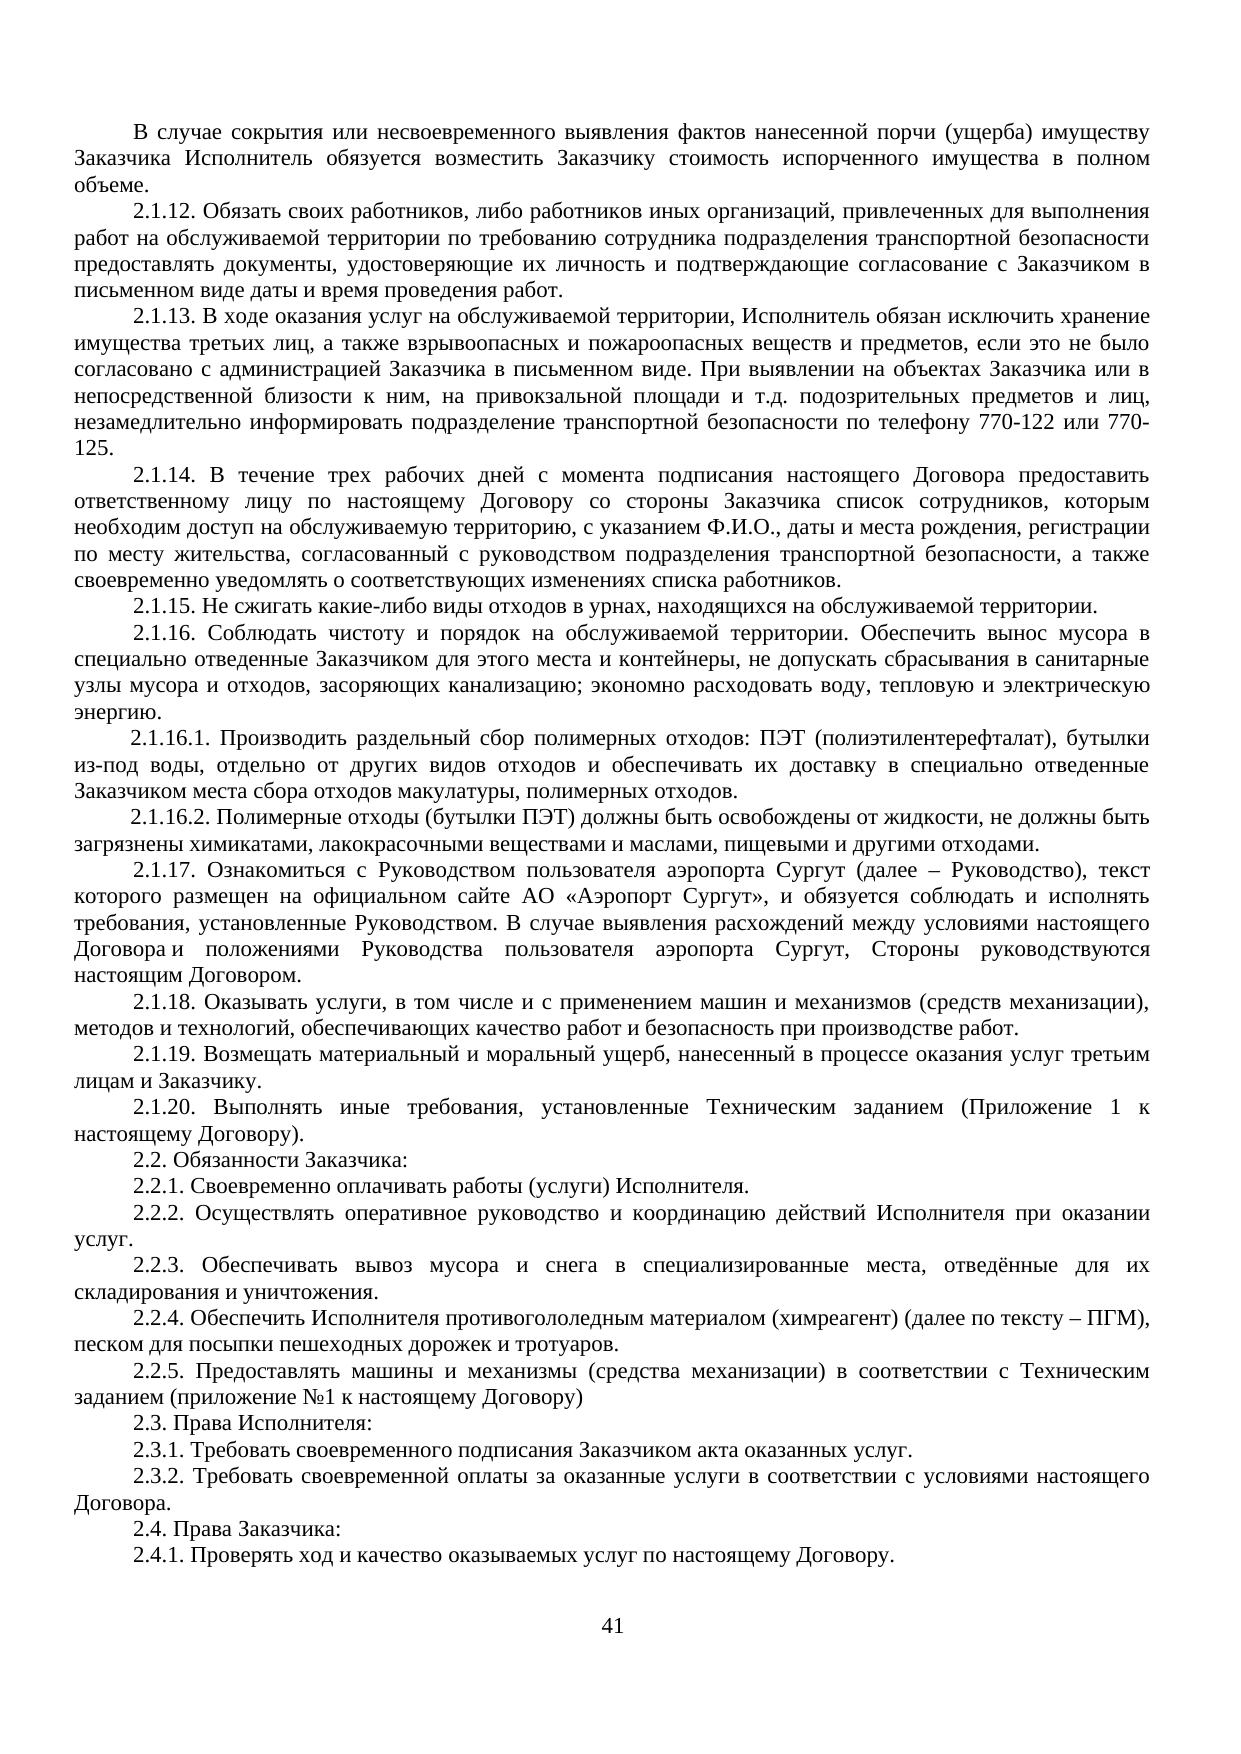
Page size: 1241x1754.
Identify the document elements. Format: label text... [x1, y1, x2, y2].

text 2.2.1. Своевременно оплачивать работы (услуги) Исполнителя. [74, 1172, 1152, 1199]
text 2.1.12. Обязать своих работников, либо работников иных организаций, привлеченных для выполнения работ на обслуживаемой территории по требованию сотрудника подразделения транспортной безопасности предоставлять документы, удостоверяющие их личность и подтверждающие согласование с Заказчиком в письменном виде даты и время проведения работ. [74, 197, 1152, 303]
text 2.4. Права Заказчика: [74, 1515, 1152, 1541]
text 2.2.5. Предоставлять машины и механизмы (средства механизации) в соответствии с Техническим заданием (приложение №1 к настоящему Договору) [74, 1357, 1152, 1409]
text В случае сокрытия или несвоевременного выявления фактов нанесенной порчи (ущерба) имуществу Заказчика Исполнитель обязуется возместить Заказчику стоимость испорченного имущества в полном объеме. [74, 118, 1152, 197]
text 2.1.20. Выполнять иные требования, установленные Техническим заданием (Приложение 1 к настоящему Договору). [74, 1093, 1152, 1146]
text 2.2.3. Обеспечивать вывоз мусора и снега в специализированные места, отведённые для их складирования и уничтожения. [74, 1251, 1152, 1304]
text 2.1.16.1. Производить раздельный сбор полимерных отходов: ПЭТ (полиэтилентерефталат), бутылки из-под воды, отдельно от других видов отходов и обеспечивать их доставку в специально отведенные Заказчиком места сбора отходов макулатуры, полимерных отходов. [74, 724, 1152, 803]
text 2.1.17. Ознакомиться с Руководством пользователя аэропорта Сургут (далее – Руководство), текст которого размещен на официальном сайте АО «Аэропорт Сургут», и обязуется соблюдать и исполнять требования, установленные Руководством. В случае выявления расхождений между условиями настоящего Договора и положениями Руководства пользователя аэропорта Сургут, Стороны руководствуются настоящим Договором. [74, 856, 1152, 988]
text 2.1.18. Оказывать услуги, в том числе и с применением машин и механизмов (средств механизации), методов и технологий, обеспечивающих качество работ и безопасность при производстве работ. [74, 988, 1152, 1041]
text 2.2.2. Осуществлять оперативное руководство и координацию действий Исполнителя при оказании услуг. [74, 1199, 1152, 1251]
text 2.3.2. Требовать своевременной оплаты за оказанные услуги в соответствии с условиями настоящего Договора. [74, 1462, 1152, 1515]
text 2.2.4. Обеспечить Исполнителя противогололедным материалом (химреагент) (далее по тексту – ПГМ), песком для посыпки пешеходных дорожек и тротуаров. [74, 1304, 1152, 1357]
text 2.1.13. В ходе оказания услуг на обслуживаемой территории, Исполнитель обязан исключить хранение имущества третьих лиц, а также взрывоопасных и пожароопасных веществ и предметов, если это не было согласовано с администрацией Заказчика в письменном виде. При выявлении на объектах Заказчика или в непосредственной близости к ним, на привокзальной площади и т.д. подозрительных предметов и лиц, незамедлительно информировать подразделение транспортной безопасности по телефону 770-122 или 770-125. [74, 303, 1152, 461]
text 2.3.1. Требовать своевременного подписания Заказчиком акта оказанных услуг. [74, 1436, 1152, 1462]
text 2.4.1. Проверять ход и качество оказываемых услуг по настоящему Договору. [74, 1541, 1152, 1568]
text 2.1.15. Не сжигать какие-либо виды отходов в урнах, находящихся на обслуживаемой территории. [74, 592, 1152, 619]
text 2.1.19. Возмещать материальный и моральный ущерб, нанесенный в процессе оказания услуг третьим лицам и Заказчику. [74, 1041, 1152, 1093]
text 2.2. Обязанности Заказчика: [74, 1146, 1152, 1172]
text 2.1.16. Соблюдать чистоту и порядок на обслуживаемой территории. Обеспечить вынос мусора в специально отведенные Заказчиком для этого места и контейнеры, не допускать сбрасывания в санитарные узлы мусора и отходов, засоряющих канализацию; экономно расходовать воду, тепловую и электрическую энергию. [74, 619, 1152, 724]
text 2.1.14. В течение трех рабочих дней с момента подписания настоящего Договора предоставить ответственному лицу по настоящему Договору со стороны Заказчика список сотрудников, которым необходим доступ на обслуживаемую территорию, с указанием Ф.И.О., даты и места рождения, регистрации по месту жительства, согласованный с руководством подразделения транспортной безопасности, а также своевременно уведомлять о соответствующих изменениях списка работников. [74, 461, 1152, 592]
text 2.3. Права Исполнителя: [74, 1409, 1152, 1436]
text 2.1.16.2. Полимерные отходы (бутылки ПЭТ) должны быть освобождены от жидкости, не должны быть загрязнены химикатами, лакокрасочными веществами и маслами, пищевыми и другими отходами. [74, 803, 1152, 856]
